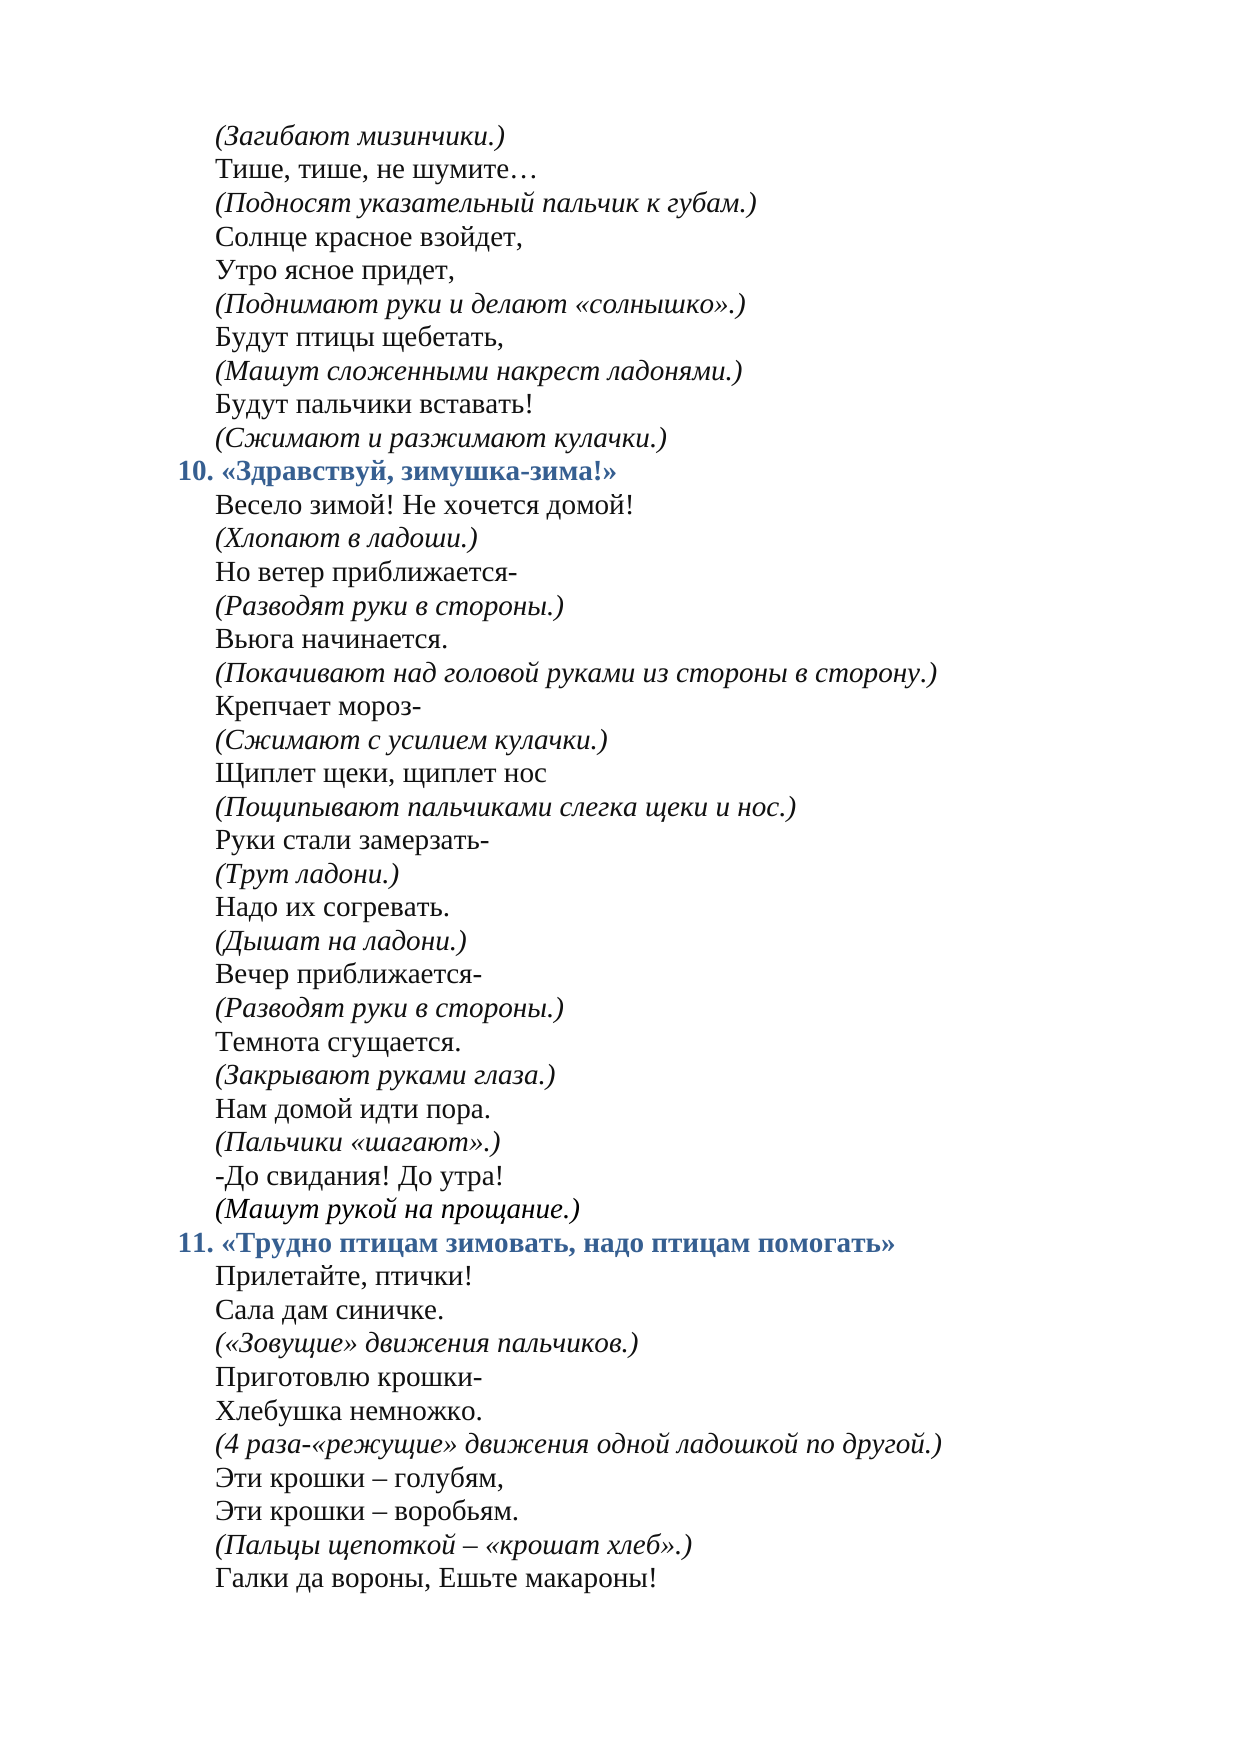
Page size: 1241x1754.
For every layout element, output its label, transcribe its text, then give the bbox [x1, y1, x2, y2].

text (Машут сложенными накрест ладонями.) [177, 353, 1152, 386]
text (Пальцы щепоткой – «крошат хлеб».) [177, 1527, 1152, 1560]
text Надо их согревать. [177, 889, 1152, 923]
text Руки стали замерзать- [177, 822, 1152, 856]
text (Подносят указательный пальчик к губам.) [177, 185, 1152, 219]
text Солнце красное взойдет, [177, 219, 1152, 252]
text Но ветер приближается- [177, 554, 1152, 588]
text Вьюга начинается. [177, 621, 1152, 655]
text (Сжимают с усилием кулачки.) [177, 722, 1152, 755]
text (Сжимают и разжимают кулачки.) [177, 420, 1152, 453]
text 11. «Трудно птицам зимовать, надо птицам помогать» [177, 1225, 1152, 1258]
text Темнота сгущается. [177, 1024, 1152, 1057]
text Крепчает мороз- [177, 688, 1152, 722]
text Галки да вороны, Ешьте макароны! [177, 1560, 1152, 1594]
text (Покачивают над головой руками из стороны в сторону.) [177, 655, 1152, 688]
text (Разводят руки в стороны.) [177, 990, 1152, 1024]
text Будут птицы щебетать, [177, 319, 1152, 353]
text Эти крошки – воробьям. [177, 1493, 1152, 1527]
text (4 раза-«режущие» движения одной ладошкой по другой.) [177, 1426, 1152, 1460]
text (Дышат на ладони.) [177, 923, 1152, 957]
text (Хлопают в ладоши.) [177, 521, 1152, 554]
text (Трут ладони.) [177, 856, 1152, 889]
text Приготовлю крошки- [177, 1359, 1152, 1393]
text (Машут рукой на прощание.) [177, 1191, 1152, 1225]
text Щиплет щеки, щиплет нос [177, 755, 1152, 789]
text (Закрывают руками глаза.) [177, 1057, 1152, 1091]
text («Зовущие» движения пальчиков.) [177, 1326, 1152, 1359]
text Сала дам синичке. [177, 1292, 1152, 1326]
text Нам домой идти пора. [177, 1091, 1152, 1124]
text Эти крошки – голубям, [177, 1460, 1152, 1493]
text Вечер приближается- [177, 957, 1152, 990]
text -До свидания! До утра! [177, 1158, 1152, 1191]
text Прилетайте, птички! [177, 1258, 1152, 1292]
text (Пощипывают пальчиками слегка щеки и нос.) [177, 789, 1152, 822]
text (Загибают мизинчики.) [177, 118, 1152, 152]
text Тише, тише, не шумите… [177, 152, 1152, 185]
text (Разводят руки в стороны.) [177, 588, 1152, 621]
text Утро ясное придет, [177, 252, 1152, 286]
text (Поднимают руки и делают «солнышко».) [177, 286, 1152, 319]
text Весело зимой! Не хочется домой! [177, 487, 1152, 521]
text (Пальчики «шагают».) [177, 1124, 1152, 1158]
text Хлебушка немножко. [177, 1393, 1152, 1426]
text 10. «Здравствуй, зимушка-зима!» [177, 453, 1152, 487]
text Будут пальчики вставать! [177, 386, 1152, 420]
